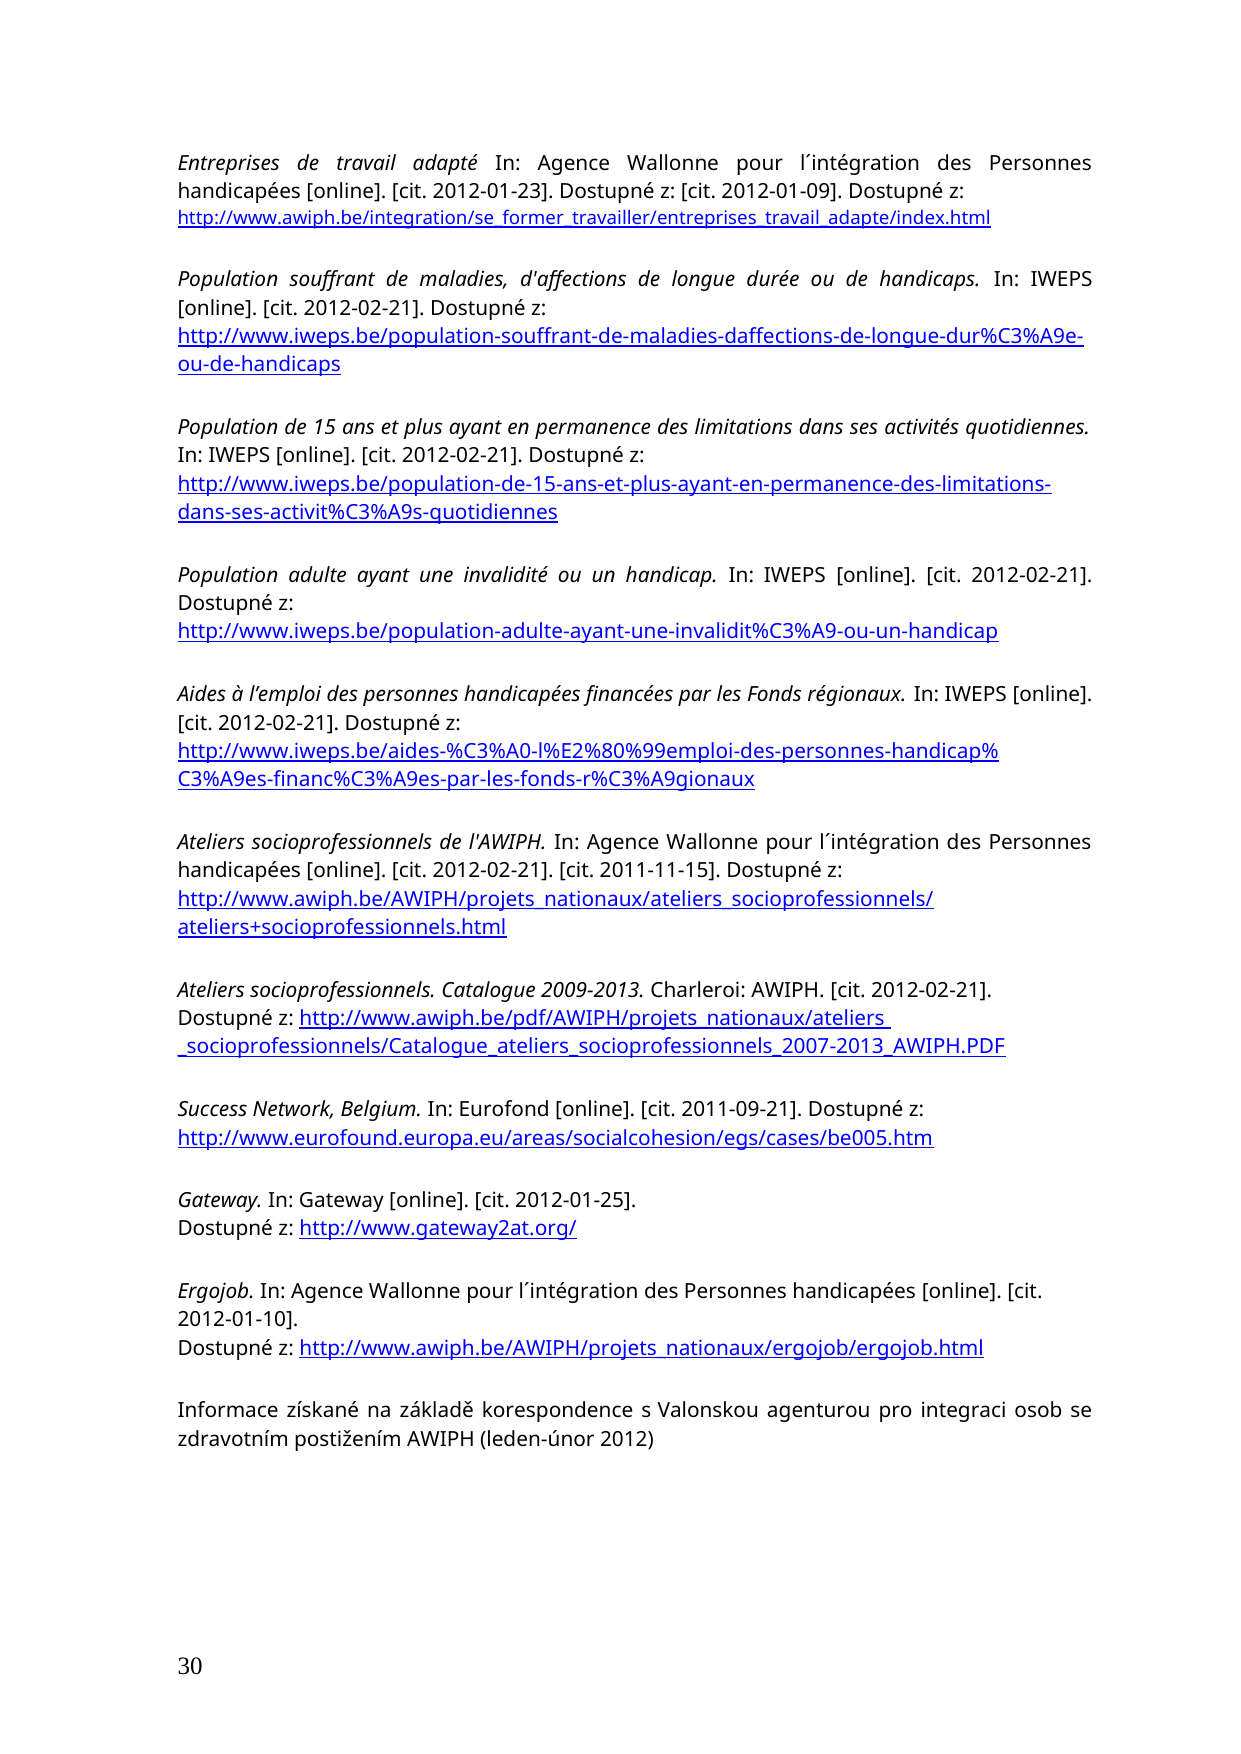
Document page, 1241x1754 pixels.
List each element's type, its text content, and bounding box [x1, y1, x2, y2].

text Gateway. In: Gateway [online]. [cit. 2012-01-25]. [177, 1185, 1092, 1213]
text http://www.iweps.be/population-de-15-ans-et-plus-ayant-en-permanence-des-limitations-dans-ses-activit%C3%A9s-quotidiennes [177, 469, 1092, 526]
text Ateliers socioprofessionnels de l'AWIPH. In: Agence Wallonne pour l´intégration des Personnes handicapées [online]. [cit. 2012-02-21]. [cit. 2011-11-15]. Dostupné z: [177, 827, 1092, 884]
text http://www.iweps.be/population-adulte-ayant-une-invalidit%C3%A9-ou-un-handicap [177, 617, 1092, 645]
text Aides à l’emploi des personnes handicapées financées par les Fonds régionaux. In: IWEPS [online]. [cit. 2012-02-21]. Dostupné z: [177, 679, 1092, 736]
text http://www.iweps.be/aides-%C3%A0-l%E2%80%99emploi-des-personnes-handicap% C3%A9es-financ%C3%A9es-par-les-fonds-r%C3%A9gionaux [177, 736, 1092, 793]
text Informace získané na základě korespondence s Valonskou agenturou pro integraci osob se zdravotním postižením AWIPH (leden-únor 2012) [177, 1395, 1092, 1452]
text http://www.awiph.be/integration/se_former_travailler/entreprises_travail_adapte/index.html [177, 204, 1092, 230]
text Dostupné z: http://www.gateway2at.org/ [177, 1213, 1092, 1242]
text Ergojob. In: Agence Wallonne pour l´intégration des Personnes handicapées [online]. [cit. 2012-01-10]. [177, 1276, 1092, 1333]
text Population de 15 ans et plus ayant en permanence des limitations dans ses activités quotidiennes. In: IWEPS [online]. [cit. 2012-02-21]. Dostupné z: [177, 412, 1092, 469]
text Success Network, Belgium. In: Eurofond [online]. [cit. 2011-09-21]. Dostupné z: [177, 1094, 1092, 1123]
text http://www.iweps.be/population-souffrant-de-maladies-daffections-de-longue-dur%C3%A9e-ou-de-handicaps [177, 321, 1092, 378]
text Ateliers socioprofessionnels. Catalogue 2009-2013. Charleroi: AWIPH. [cit. 2012-02-21]. Dostupné z: http://www.awiph.be/pdf/AWIPH/projets_nationaux/ateliers _socioprofessionnels/Catalogue_ateliers_socioprofessionnels_2007-2013_AWIPH.PDF [177, 975, 1092, 1060]
text Entreprises de travail adapté In: Agence Wallonne pour l´intégration des Personnes handicapées [online]. [cit. 2012-01-23]. Dostupné z: [cit. 2012-01-09]. Dostupné z: [177, 148, 1092, 204]
text http://www.awiph.be/AWIPH/projets_nationaux/ateliers_socioprofessionnels/ateliers+socioprofessionnels.html [177, 884, 1092, 941]
text http://www.eurofound.europa.eu/areas/socialcohesion/egs/cases/be005.htm [177, 1123, 1092, 1151]
text Population adulte ayant une invalidité ou un handicap. In: IWEPS [online]. [cit. 2012-02-21]. Dostupné z: [177, 560, 1092, 617]
text Population souffrant de maladies, d'affections de longue durée ou de handicaps. In: IWEPS [online]. [cit. 2012-02-21]. Dostupné z: [177, 264, 1092, 321]
text Dostupné z: http://www.awiph.be/AWIPH/projets_nationaux/ergojob/ergojob.html [177, 1333, 1092, 1361]
